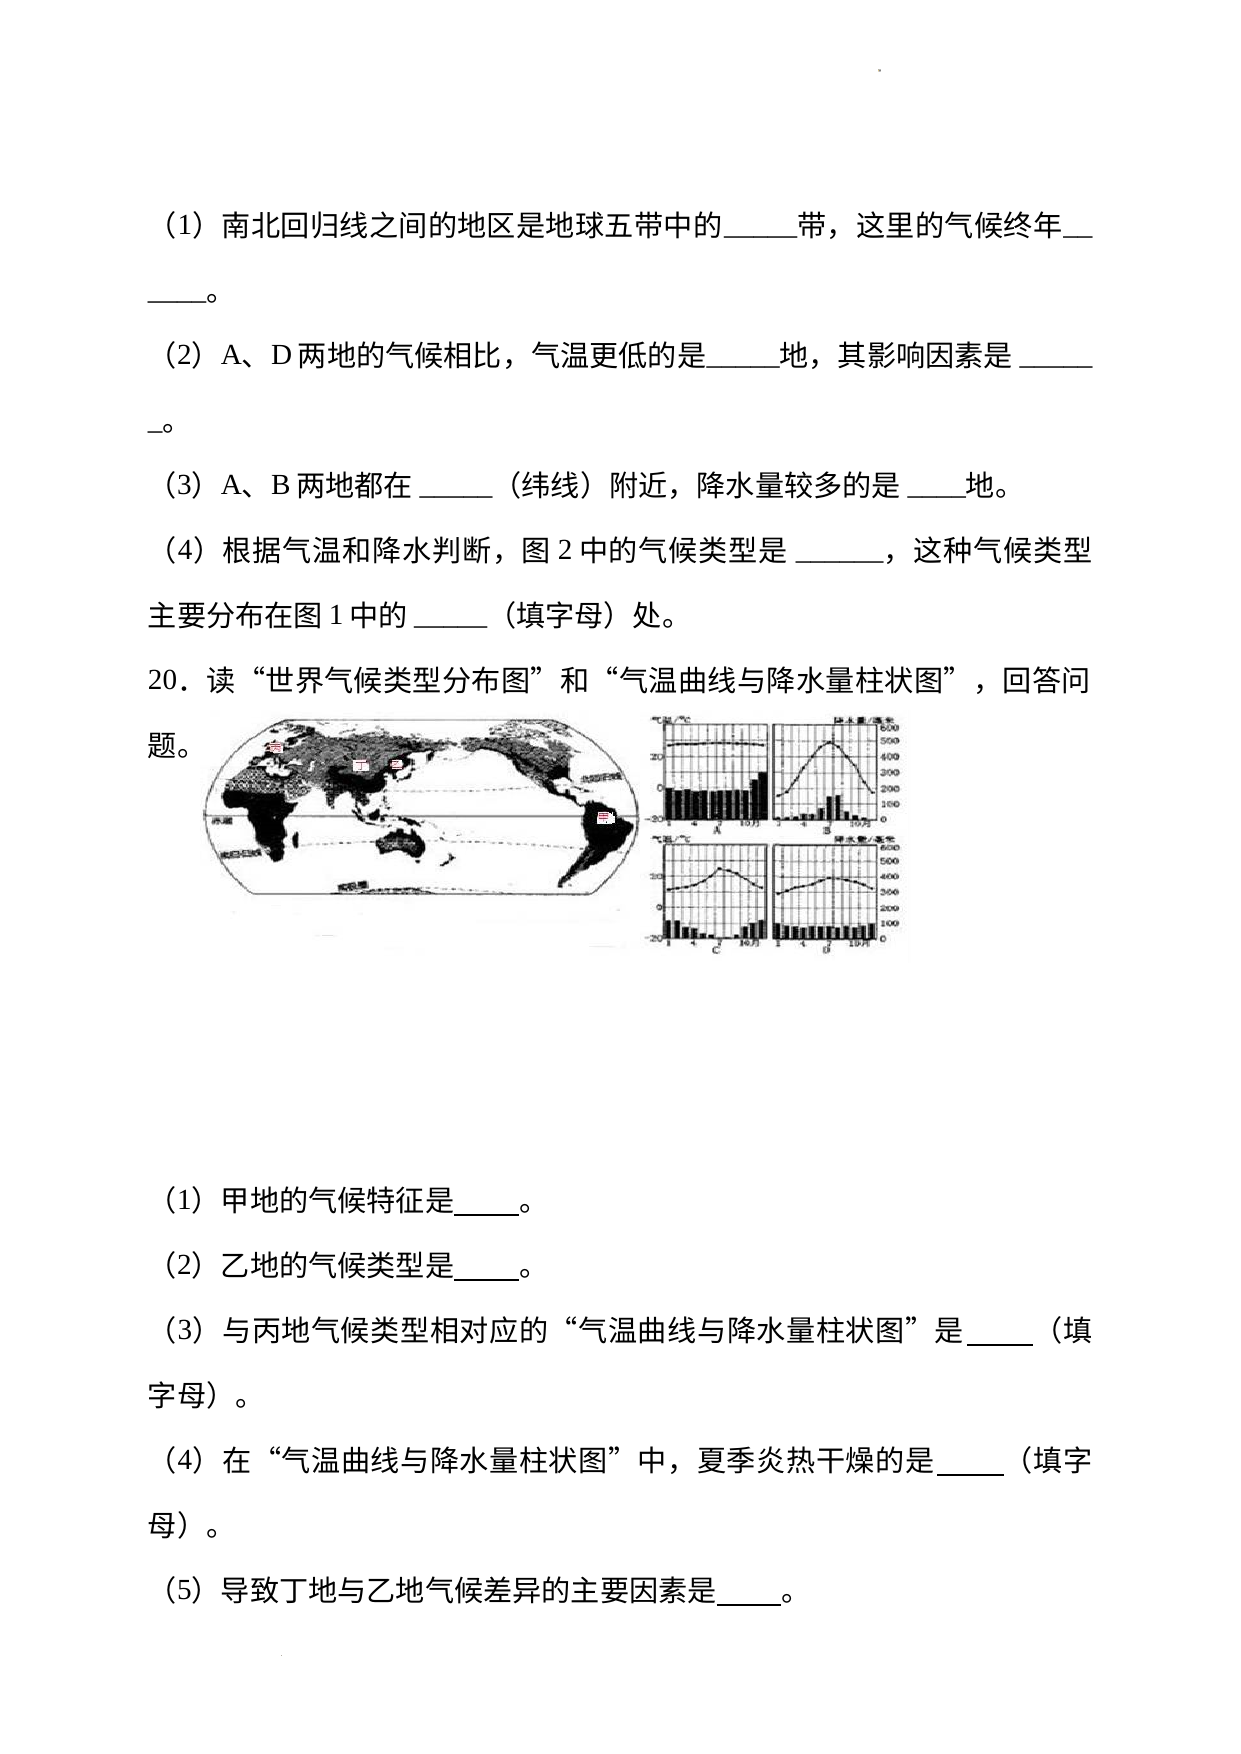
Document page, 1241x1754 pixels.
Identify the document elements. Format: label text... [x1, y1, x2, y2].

text （3）与丙地气候类型相对应的“气温曲线与降水量柱状图”是 （填字母）。 [148, 1296, 1092, 1426]
text （1）甲地的气候特征是 。 [148, 1166, 1092, 1231]
text 20．读“世界气候类型分布图”和“气温曲线与降水量柱状图”，回答问题。 [148, 646, 1092, 776]
text （4）在“气温曲线与降水量柱状图”中，夏季炎热干燥的是 （填字母）。 [148, 1426, 1092, 1556]
picture [200, 710, 911, 963]
text （2）乙地的气候类型是 。 [148, 1231, 1092, 1296]
text （1）南北回归线之间的地区是地球五带中的_____带，这里的气候终年______。 [148, 191, 1092, 321]
text （5）导致丁地与乙地气候差异的主要因素是 。 [148, 1556, 1092, 1621]
text （4）根据气温和降水判断，图2中的气候类型是 ______，这种气候类型主要分布在图1中的 _____（填字母）处。 [148, 516, 1092, 646]
text （3）A、B两地都在 _____（纬线）附近，降水量较多的是 ____地。 [148, 451, 1092, 516]
text （2）A、D两地的气候相比，气温更低的是_____地，其影响因素是 ______。 [148, 321, 1092, 451]
